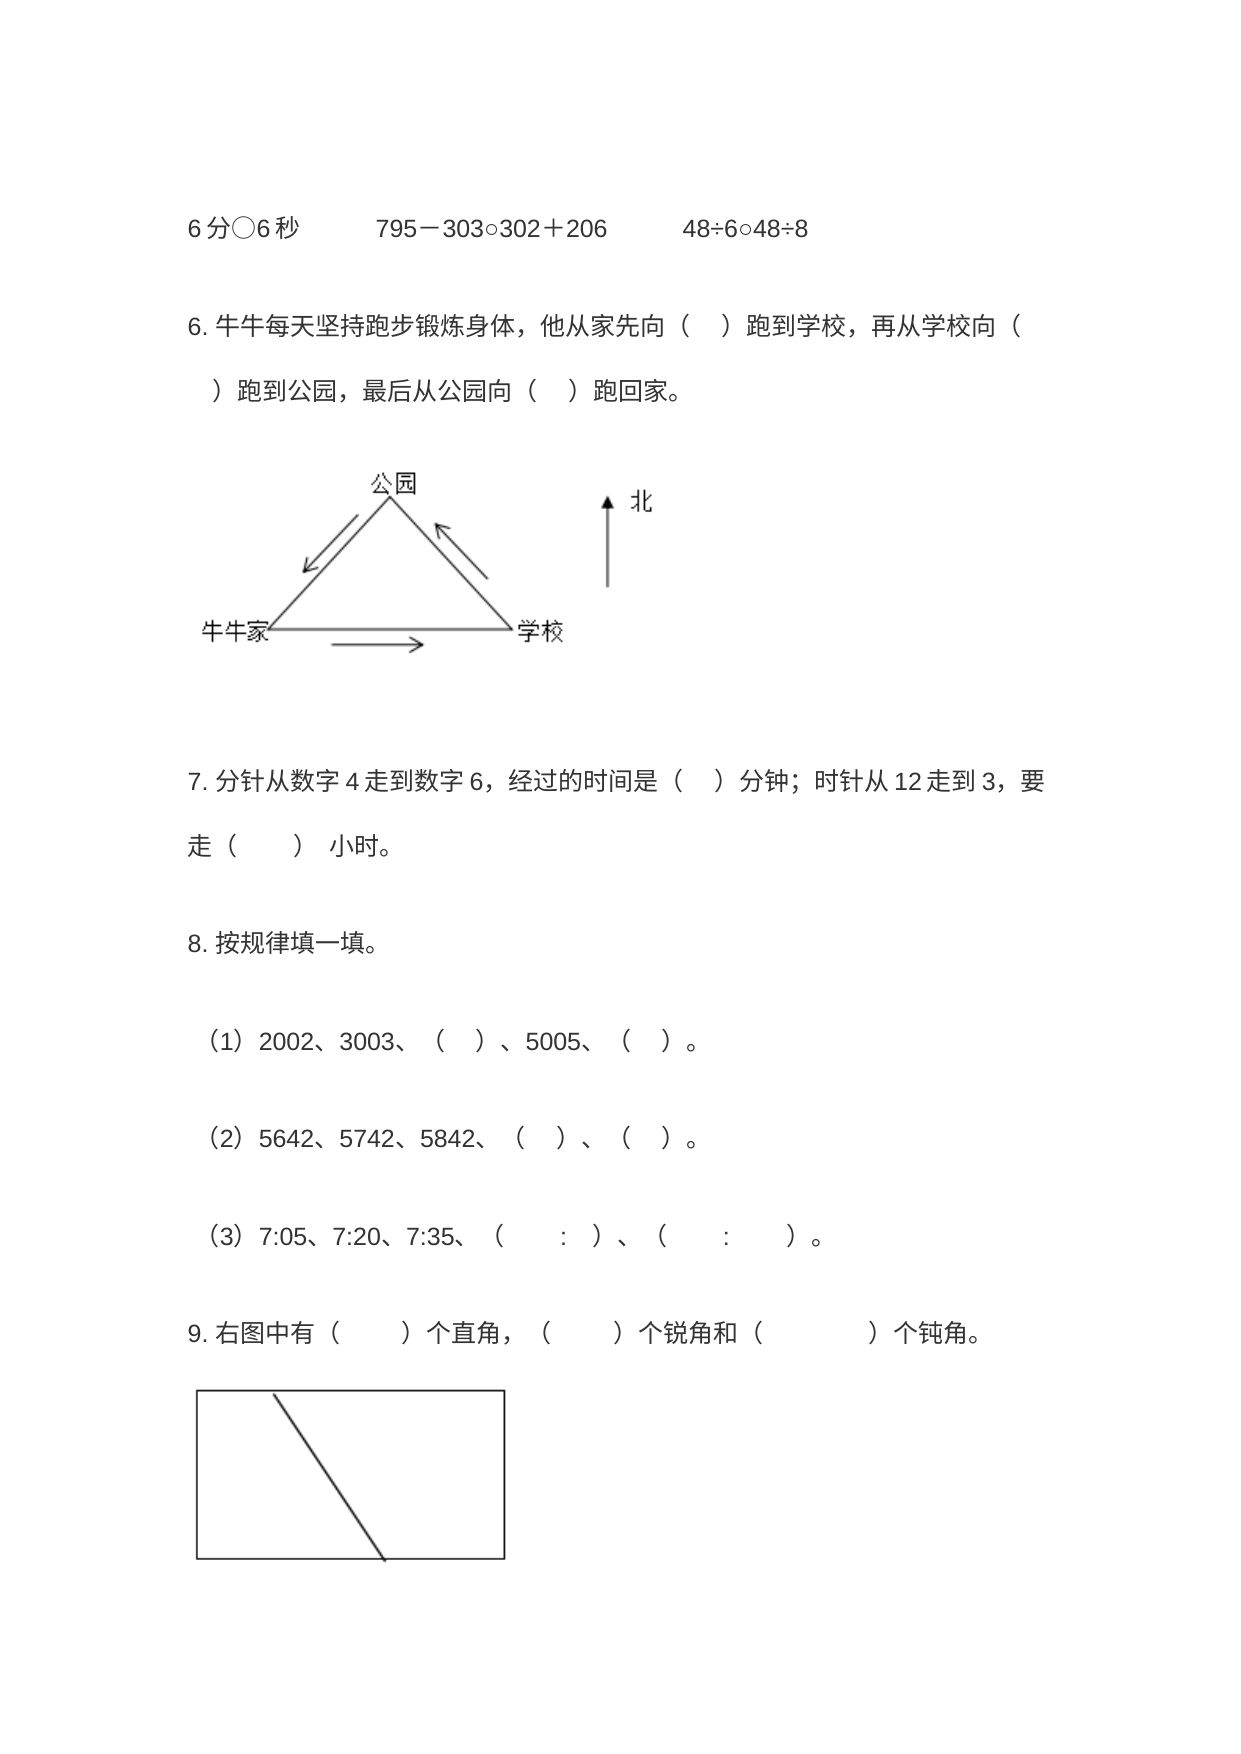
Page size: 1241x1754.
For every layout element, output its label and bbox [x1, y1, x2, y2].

picture [187, 1377, 518, 1571]
text [187, 162, 1053, 1364]
picture [187, 454, 669, 683]
text [187, 1377, 1053, 1572]
